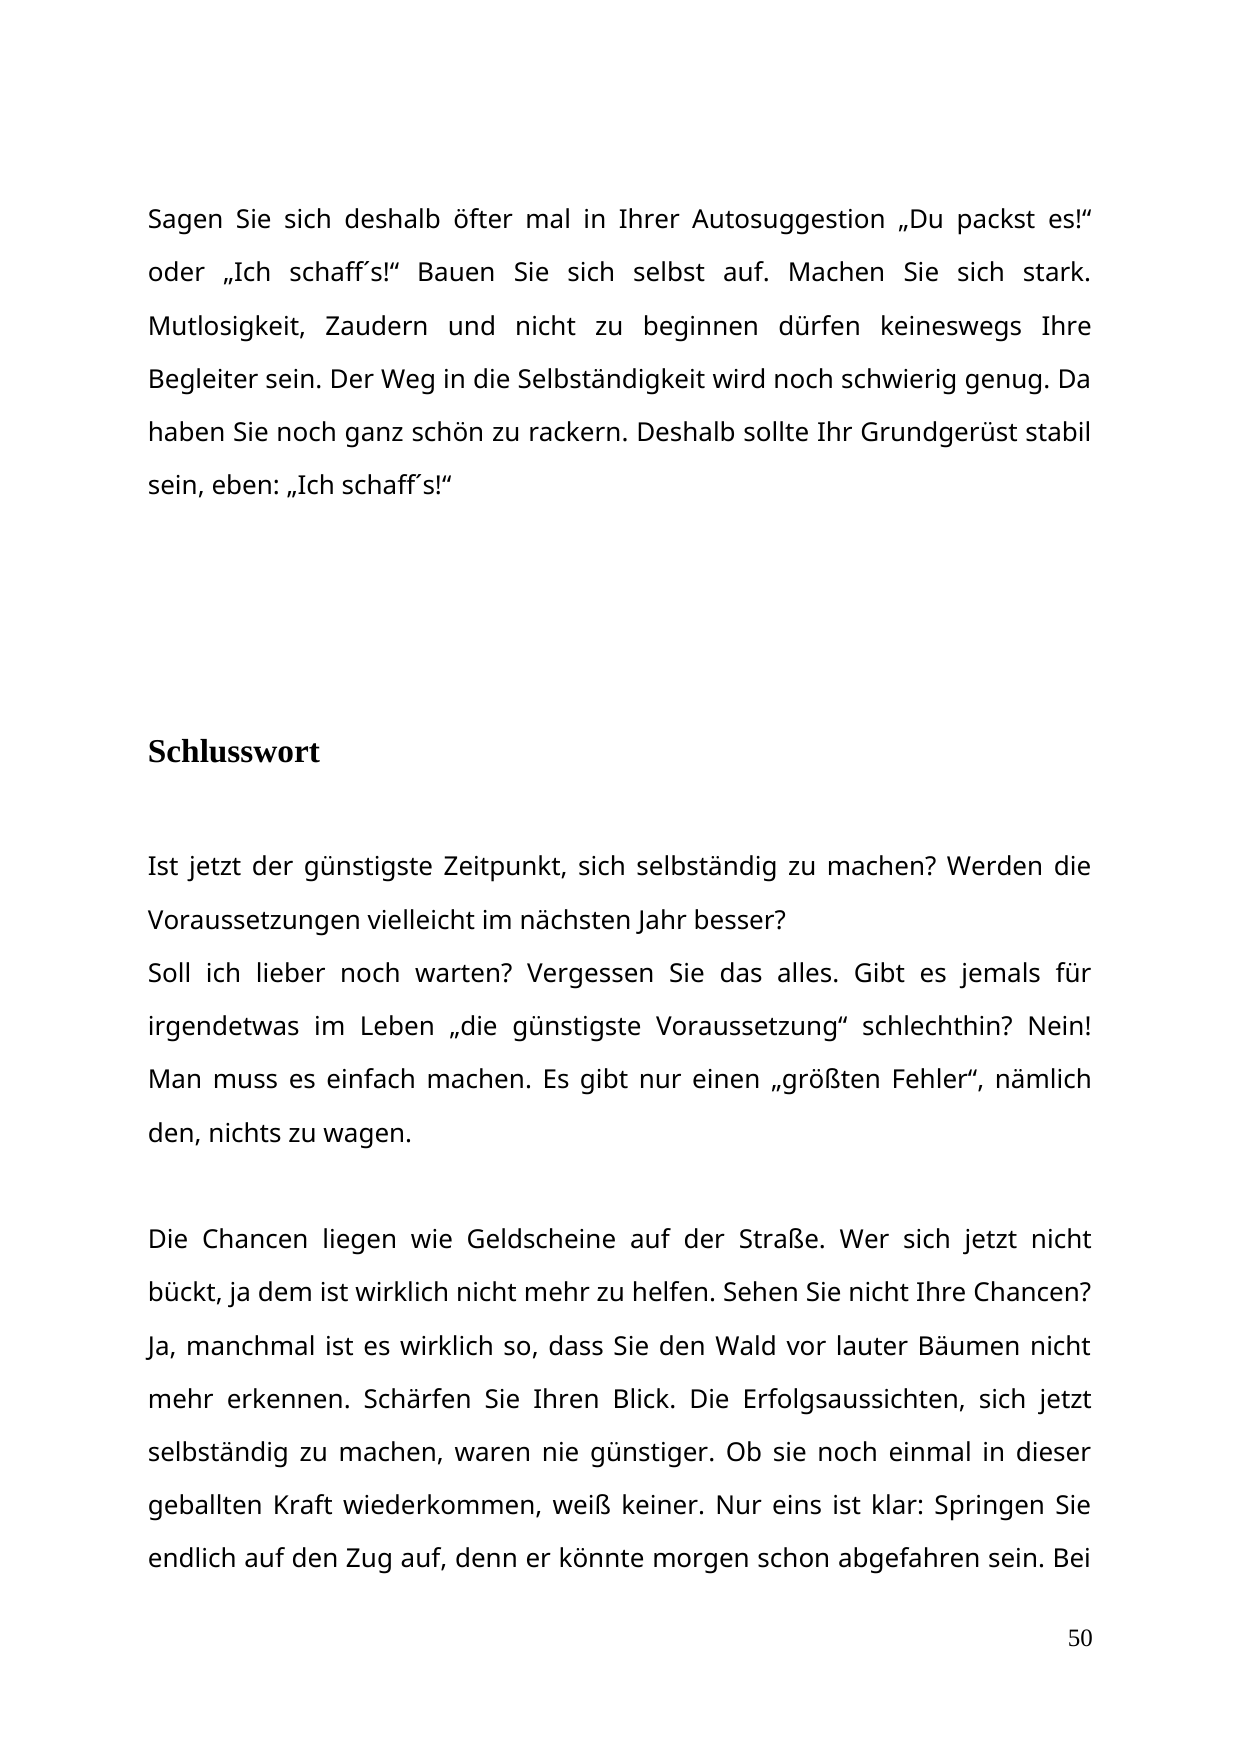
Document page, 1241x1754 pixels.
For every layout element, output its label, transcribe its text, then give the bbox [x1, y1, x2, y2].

text Soll ich lieber noch warten? Vergessen Sie das alles. Gibt es jemals für irgendetwas im Leben „die günstigste Voraussetzung“ schlechthin? Nein! Man muss es einfach machen. Es gibt nur einen „größten Fehler“, nämlich den, nichts zu wagen. [148, 954, 1093, 1150]
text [148, 1221, 1093, 1576]
text Sagen Sie sich deshalb öfter mal in Ihrer Autosuggestion „Du packst es!“ oder „Ich schaff´s!“ Bauen Sie sich selbst auf. Machen Sie sich stark. Mutlosigkeit, Zaudern und nicht zu beginnen dürfen keineswegs Ihre Begleiter sein. Der Weg in die Selbständigkeit wird noch schwierig genug. Da haben Sie noch ganz schön zu rackern. Deshalb sollte Ihr Grundgerüst stabil sein, eben: „Ich schaff´s!“ [148, 201, 1093, 502]
subtitle Schlusswort [148, 731, 1093, 770]
text Ist jetzt der günstigste Zeitpunkt, sich selbständig zu machen? Werden die Voraussetzungen vielleicht im nächsten Jahr besser? [148, 848, 1093, 937]
